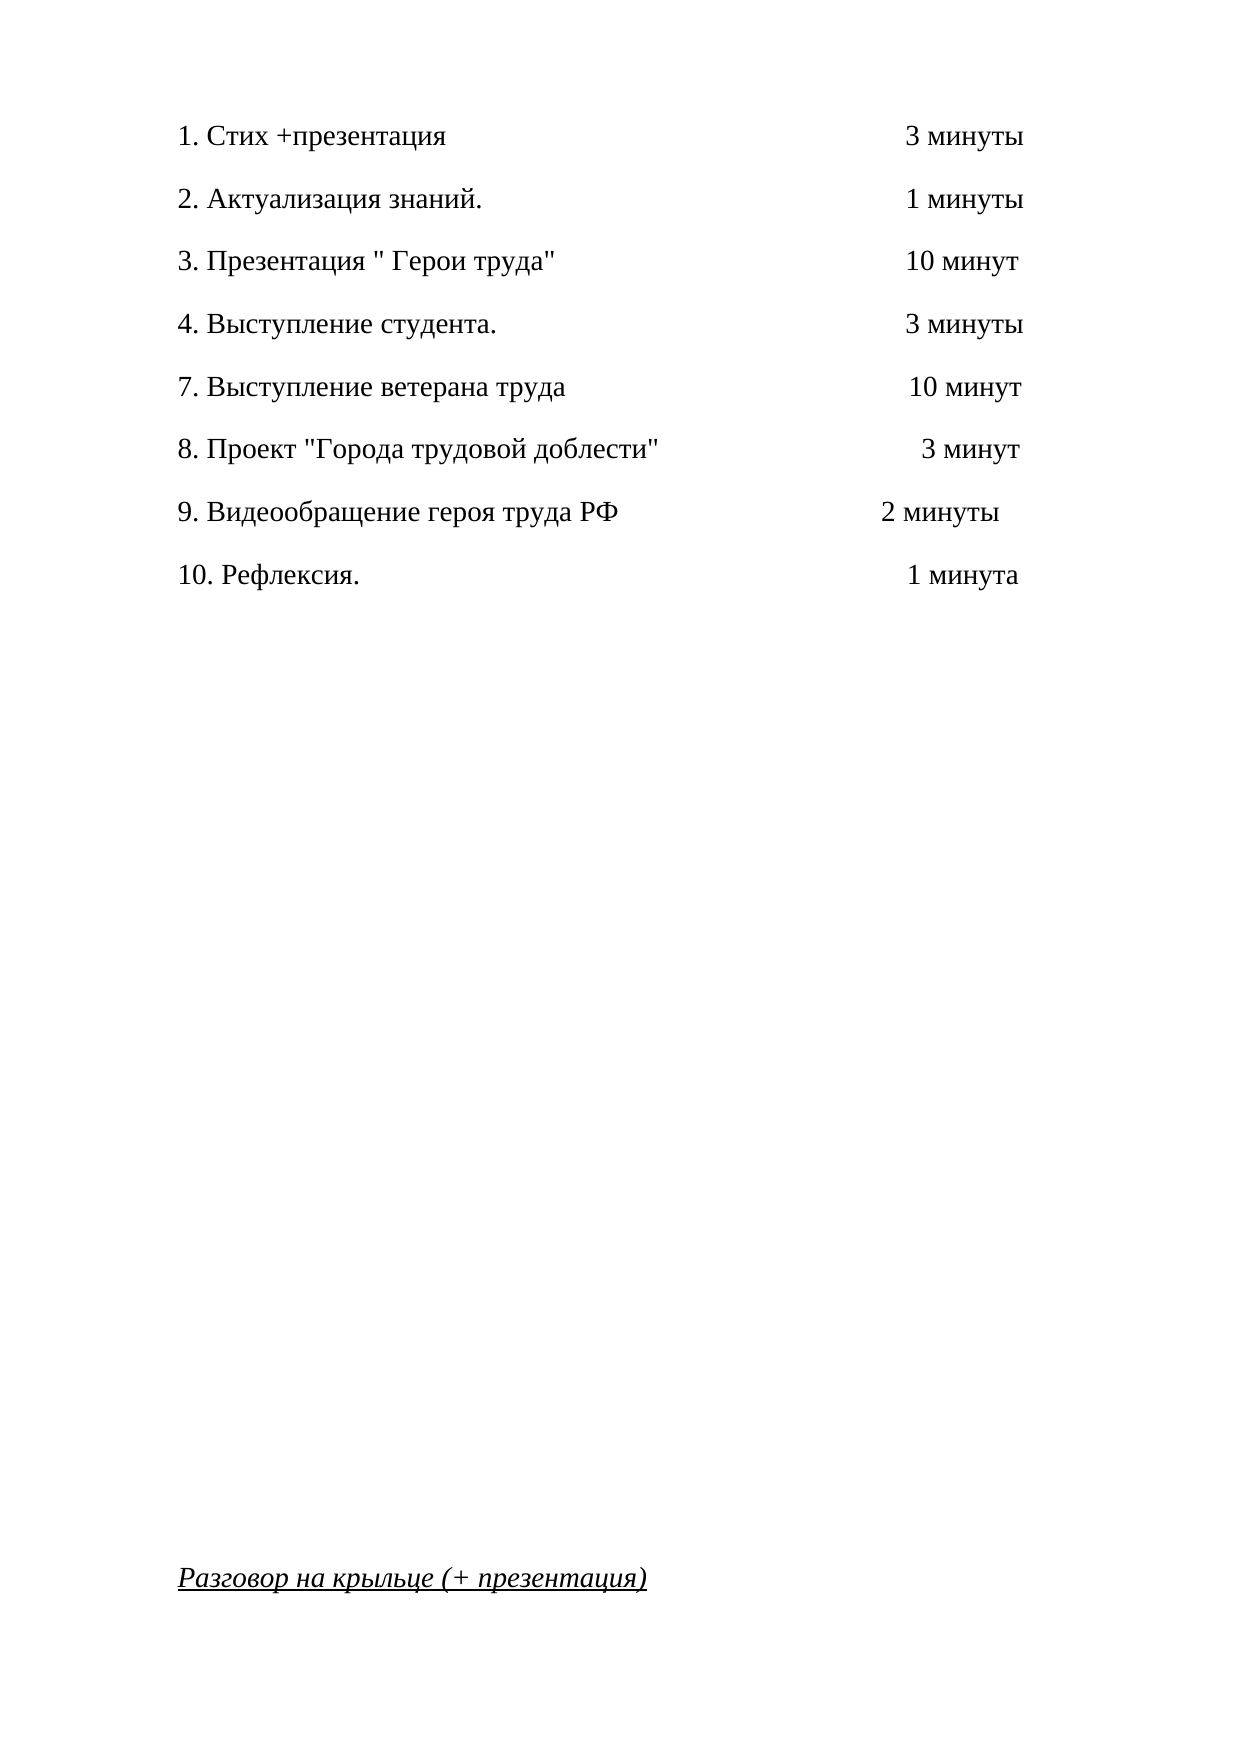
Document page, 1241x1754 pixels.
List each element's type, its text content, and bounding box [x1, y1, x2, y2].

text 9. Видеообращение героя труда РФ 2 минуты [177, 494, 1152, 528]
text 3. Презентация " Герои труда" 10 минут [177, 243, 1152, 277]
text 1. Стих +презентация 3 минуты [177, 118, 1152, 152]
text Разговор на крыльце (+ презентация) [177, 1560, 1152, 1594]
text 10. Рефлексия. 1 минута [177, 557, 1152, 591]
text 7. Выступление ветерана труда 10 минут [177, 369, 1152, 402]
text 4. Выступление студента. 3 минуты [177, 306, 1152, 340]
text 2. Актуализация знаний. 1 минуты [177, 181, 1152, 214]
text 8. Проект "Города трудовой доблести" 3 минут [177, 432, 1152, 465]
